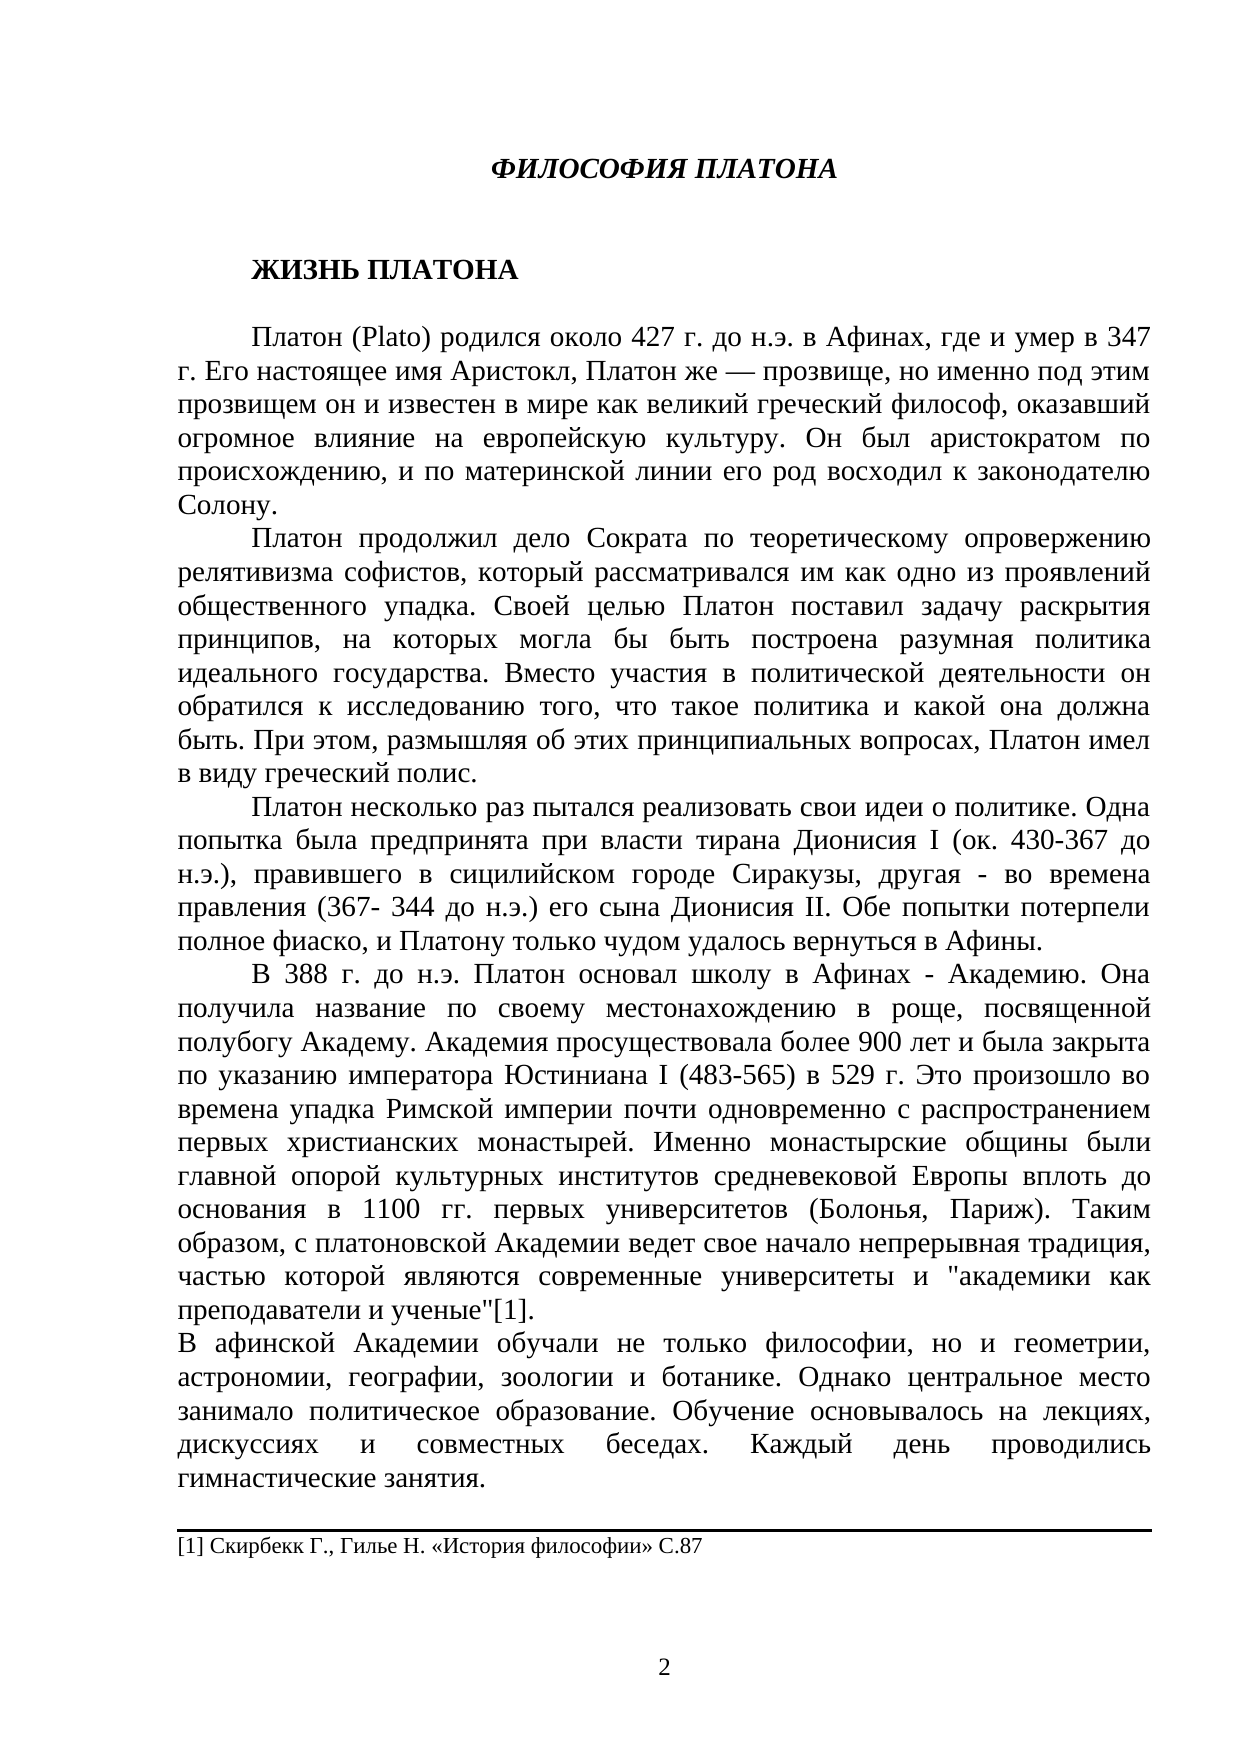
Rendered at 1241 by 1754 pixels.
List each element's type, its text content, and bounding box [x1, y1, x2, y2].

text Платон несколько раз пытался реализовать свои идеи о политике. Одна попытка была предпринята при власти тирана Дионисия I (ок. 430-367 до н.э.), правившего в сицилийском городе Сиракузы, другая - во времена правления (367- 344 до н.э.) его сына Дионисия II. Обе попытки потерпели полное фиаско, и Платону только чудом удалось вернуться в Афины. [177, 789, 1152, 957]
text В . до н.э. Платон основал школу в Афинах - Академию. Она получила название по своему местонахождению в роще, посвященной полубогу Академу. Академия просуществовала более 900 лет и была закрыта по указанию императора Юстиниана I (483-565) в . Это произошло во времена упадка Римской империи почти одновременно с распространением первых христианских монастырей. Именно монастырские общины были главной опорой культурных институтов средневековой Европы вплоть до основания в 1100 гг. первых университетов (Болонья, Париж). Таким образом, с платоновской Академии ведет свое начало непрерывная традиция, частью которой являются современные университеты и "академики как преподаватели и ученые"[1]. [177, 957, 1152, 1326]
text [1] Скирбекк Г., Гилье Н. «История философии» С.87 [177, 1532, 1152, 1558]
text Платон продолжил дело Сократа по теоретическому опровержению релятивизма софистов, который рассматривался им как одно из проявлений общественного упадка. Своей целью Платон поставил задачу раскрытия принципов, на которых могла бы быть построена разумная политика идеального государства. Вместо участия в политической деятельности он обратился к исследованию того, что такое политика и какой она должна быть. При этом, размышляя об этих принципиальных вопросах, Платон имел в виду греческий полис. [177, 521, 1152, 789]
text Платон (Plato) родился около . до н.э. в Афинах, где и умер в . Его настоящее имя Аристокл, Платон же — прозвище, но именно под этим прозвищем он и известен в мире как великий греческий философ, оказавший огромное влияние на европейскую культуру. Он был аристократом по происхождению, и по материнской линии его род восходил к законодателю Солону. [177, 319, 1152, 521]
text ЖИЗНЬ ПЛАТОНА [177, 252, 1152, 286]
text ФИЛОСОФИЯ ПЛАТОНА [177, 152, 1152, 185]
text В афинской Академии обучали не только философии, но и геометрии, астрономии, географии, зоологии и ботанике. Однако центральное место занимало политическое образование. Обучение основывалось на лекциях, дискуссиях и совместных беседах. Каждый день проводились гимнастические занятия. [177, 1326, 1152, 1493]
